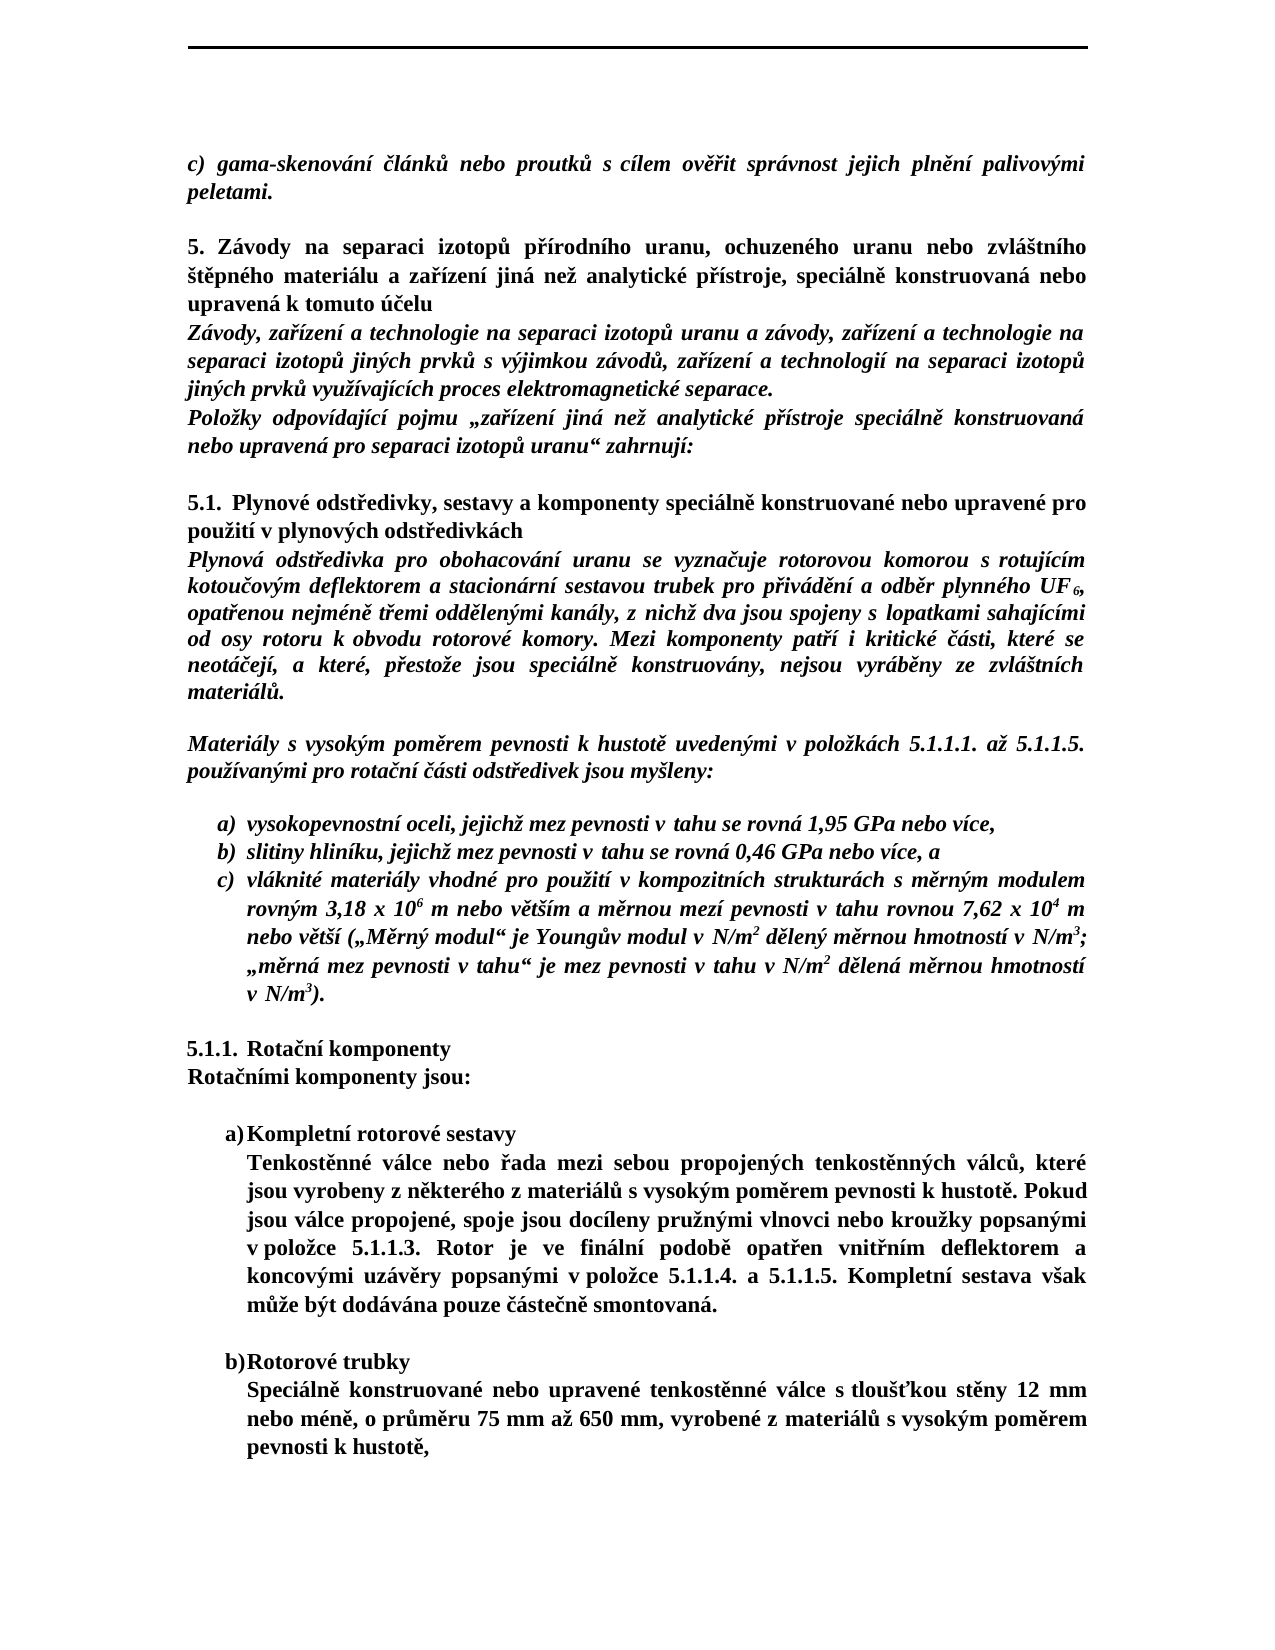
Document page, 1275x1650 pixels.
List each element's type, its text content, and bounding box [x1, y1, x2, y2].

list Položky odpovídající pojmu „zařízení jiná než analytické přístroje speciálně konstruovaná nebo upravená pro separaci izotopů uranu“ zahrnují: [187, 404, 1087, 459]
list Tenkostěnné válce nebo řada mezi sebou propojených tenkostěnných válců, které jsou vyrobeny z některého z materiálů s vysokým poměrem pevnosti k hustotě. Pokud jsou válce propojené, spoje jsou docíleny pružnými vlnovci nebo kroužky popsanými v položce 5.1.1.3. Rotor je ve finální podobě opatřen vnitřním deflektorem a koncovými uzávěry popsanými v položce 5.1.1.4. a 5.1.1.5. Kompletní sestava však může být dodávána pouze částečně smontovaná. [247, 1149, 1087, 1317]
list Plynové odstředivky, sestavy a komponenty speciálně konstruované nebo upravené pro použití v plynových odstředivkách [187, 489, 1087, 544]
list Závody, zařízení a technologie na separaci izotopů uranu a závody, zařízení a technologie na separaci izotopů jiných prvků s výjimkou závodů, zařízení a technologií na separaci izotopů jiných prvků využívajících proces elektromagnetické separace. [187, 318, 1087, 402]
list Závody na separaci izotopů přírodního uranu, ochuzeného uranu nebo zvláštního štěpného materiálu a zařízení jiná než analytické přístroje, speciálně konstruovaná nebo upravená k tomuto účelu [187, 233, 1087, 316]
list vláknité materiály vhodné pro použití v kompozitních strukturách s měrným modulem rovným 3,18 x 106 m nebo větším a měrnou mezí pevnosti v tahu rovnou 7,62 x 104 m nebo větší („Měrný modul“ je Youngův modul v N/m2 dělený měrnou hmotností v N/m3; „měrná mez pevnosti v tahu“ je mez pevnosti v tahu v N/m2 dělená měrnou hmotností v N/m3). [217, 866, 1087, 1007]
list gama-skenování článků nebo proutků s cílem ověřit správnost jejich plnění palivovými peletami. [187, 150, 1087, 205]
text Materiály s vysokým poměrem pevnosti k hustotě uvedenými v položkách 5.1.1.1. až 5.1.1.5. používanými pro rotační části odstředivek jsou myšleny: [187, 731, 1087, 783]
list slitiny hliníku, jejichž mez pevnosti v tahu se rovná 0,46 GPa nebo více, a [217, 838, 1087, 864]
text Plynová odstředivka pro obohacování uranu se vyznačuje rotorovou komorou s rotujícím kotoučovým deflektorem a stacionární sestavou trubek pro přivádění a odběr plynného UF6, opatřenou nejméně třemi oddělenými kanály, z nichž dva jsou spojeny s lopatkami sahajícími od osy rotoru k obvodu rotorové komory. Mezi komponenty patří i kritické části, které se neotáčejí, a které, přestože jsou speciálně konstruovány, nejsou vyráběny ze zvláštních materiálů. [187, 546, 1087, 704]
list Speciálně konstruované nebo upravené tenkostěnné válce s tloušťkou stěny 12 mm nebo méně, o průměru 75 mm až 650 mm, vyrobené z materiálů s vysokým poměrem pevnosti k hustotě, [247, 1376, 1087, 1459]
list Rotorové trubky [225, 1348, 1087, 1374]
list Rotačními komponenty jsou: [187, 1063, 1087, 1090]
list Rotační komponenty [186, 1035, 1087, 1061]
list vysokopevnostní oceli, jejichž mez pevnosti v tahu se rovná 1,95 GPa nebo více, [217, 809, 1087, 836]
list Kompletní rotorové sestavy [225, 1120, 1087, 1147]
